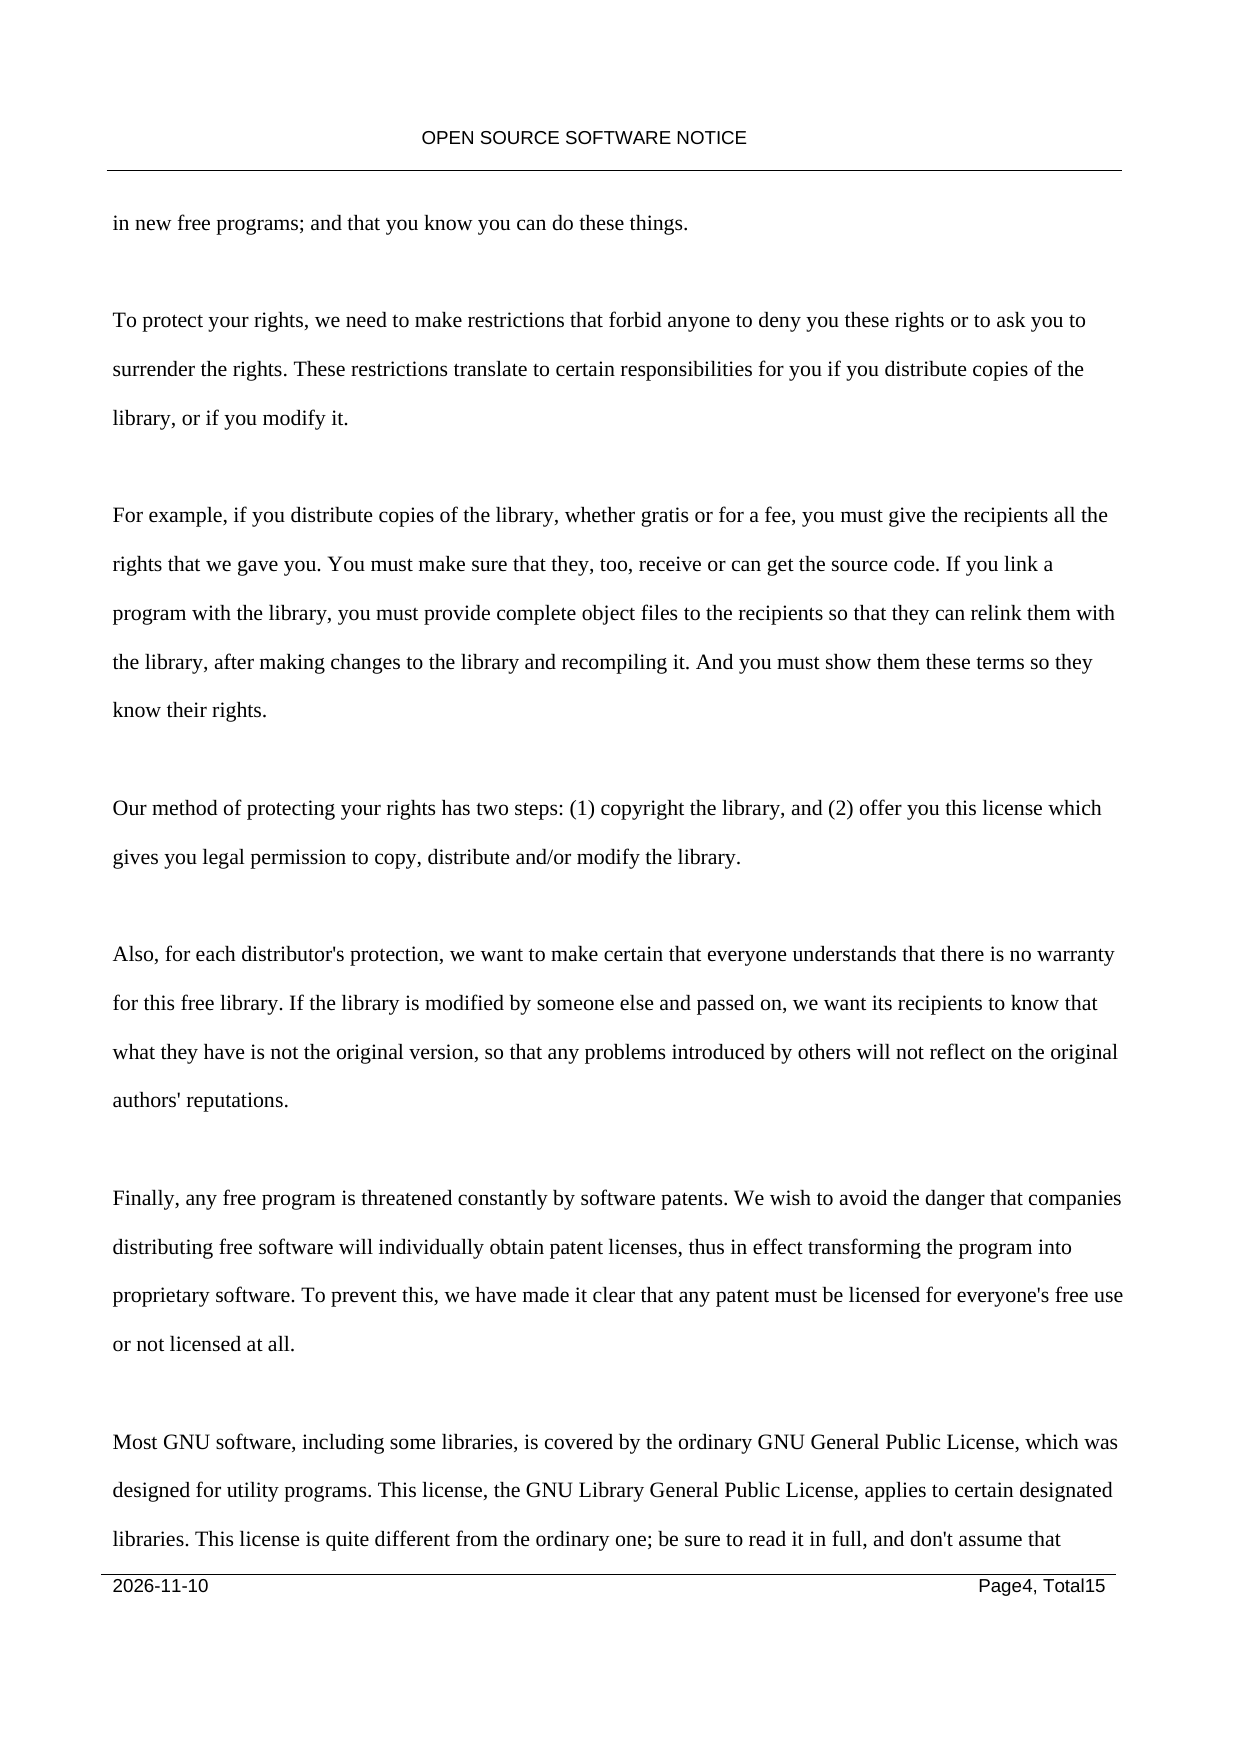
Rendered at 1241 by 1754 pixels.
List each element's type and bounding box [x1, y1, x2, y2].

text [112, 206, 1128, 1555]
